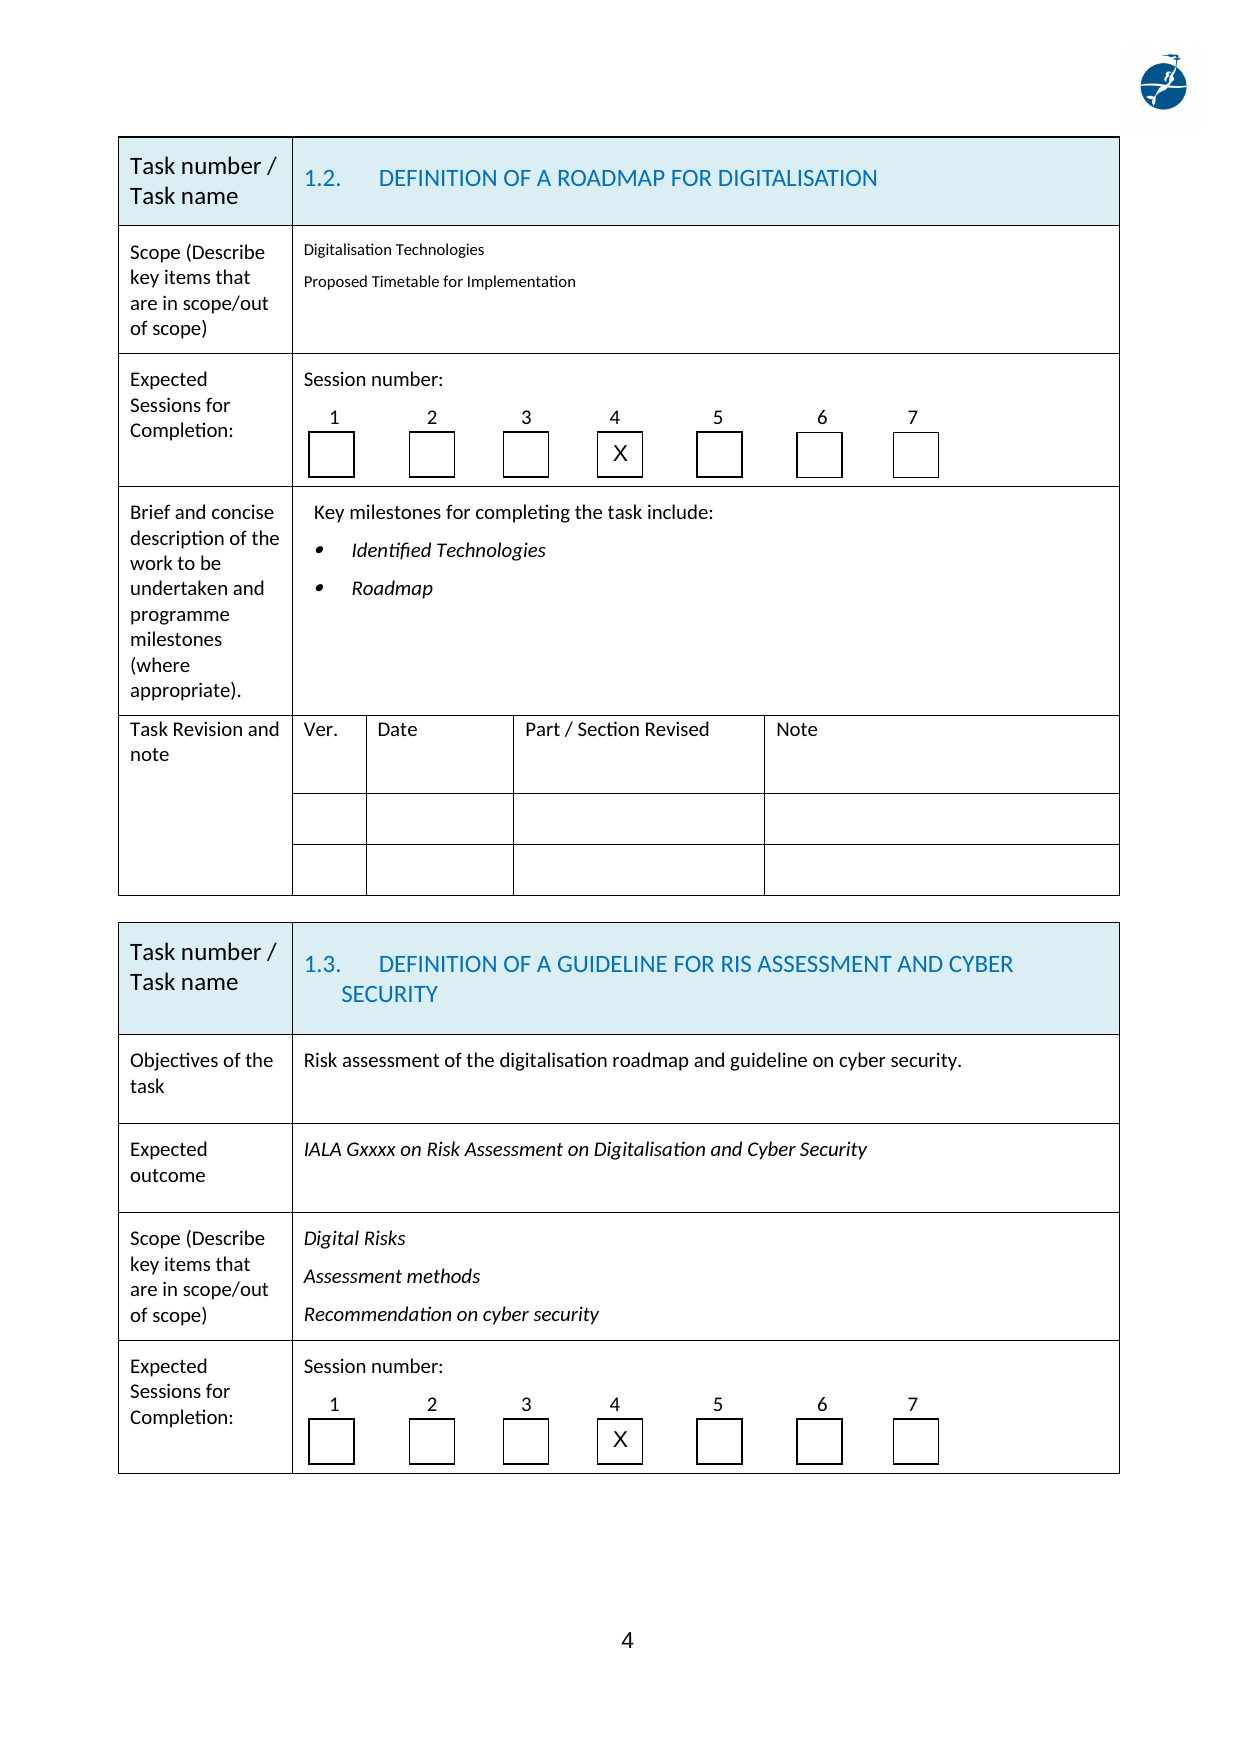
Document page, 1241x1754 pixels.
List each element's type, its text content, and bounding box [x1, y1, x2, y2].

table_cell [367, 794, 513, 844]
table_cell Digital Risks Assessment methods Recommendation on cyber security [293, 1213, 1119, 1340]
table_cell Digitalisation Technologies Proposed Timetable for Implementation [293, 226, 1119, 353]
table_cell [514, 845, 764, 895]
table_cell IALA Gxxxx on Risk Assessment on Digitalisation and Cyber Security [293, 1124, 1119, 1212]
table_cell Part / Section Revised [514, 716, 764, 793]
table_cell [514, 794, 764, 844]
table_cell Ver. [293, 716, 366, 793]
table_cell Brief and concise description of the work to be undertaken and programme milestones (where appropriate). [119, 487, 292, 715]
table_cell [765, 794, 1119, 844]
table_cell Session number: 1 2 3 4 5 6 7 [293, 1341, 1119, 1472]
table_cell Scope (Describe key items that are in scope/out of scope) [119, 226, 292, 353]
table_header Task number / Task name [119, 923, 292, 1034]
table_header Task number / Task name [119, 138, 292, 225]
table_cell Objectives of the task [119, 1035, 292, 1123]
table_cell Expected outcome [119, 1124, 292, 1212]
table_cell [367, 845, 513, 895]
table_cell Scope (Describe key items that are in scope/out of scope) [119, 1213, 292, 1340]
table_cell [293, 845, 366, 895]
table_cell Key milestones for completing the task include: Identified Technologies Roadmap [293, 487, 1119, 715]
table_cell Expected Sessions for Completion: [119, 1341, 292, 1472]
table_cell [293, 794, 366, 844]
table_cell Date [367, 716, 513, 793]
table_header 1.3. Definition of a Guideline for Ris Assessment and Cyber Security [293, 923, 1119, 1034]
picture [1118, 46, 1207, 134]
table_header 1.2. Definition of a Roadmap for DigitaliSaTion [293, 138, 1119, 225]
table_cell Risk assessment of the digitalisation roadmap and guideline on cyber security. [293, 1035, 1119, 1123]
table_cell [765, 845, 1119, 895]
table_cell Expected Sessions for Completion: [119, 354, 292, 486]
table_cell Task Revision and note [119, 716, 292, 895]
table_cell Note [765, 716, 1119, 793]
table_cell Session number: 1 2 3 4 5 6 7 [293, 354, 1119, 486]
